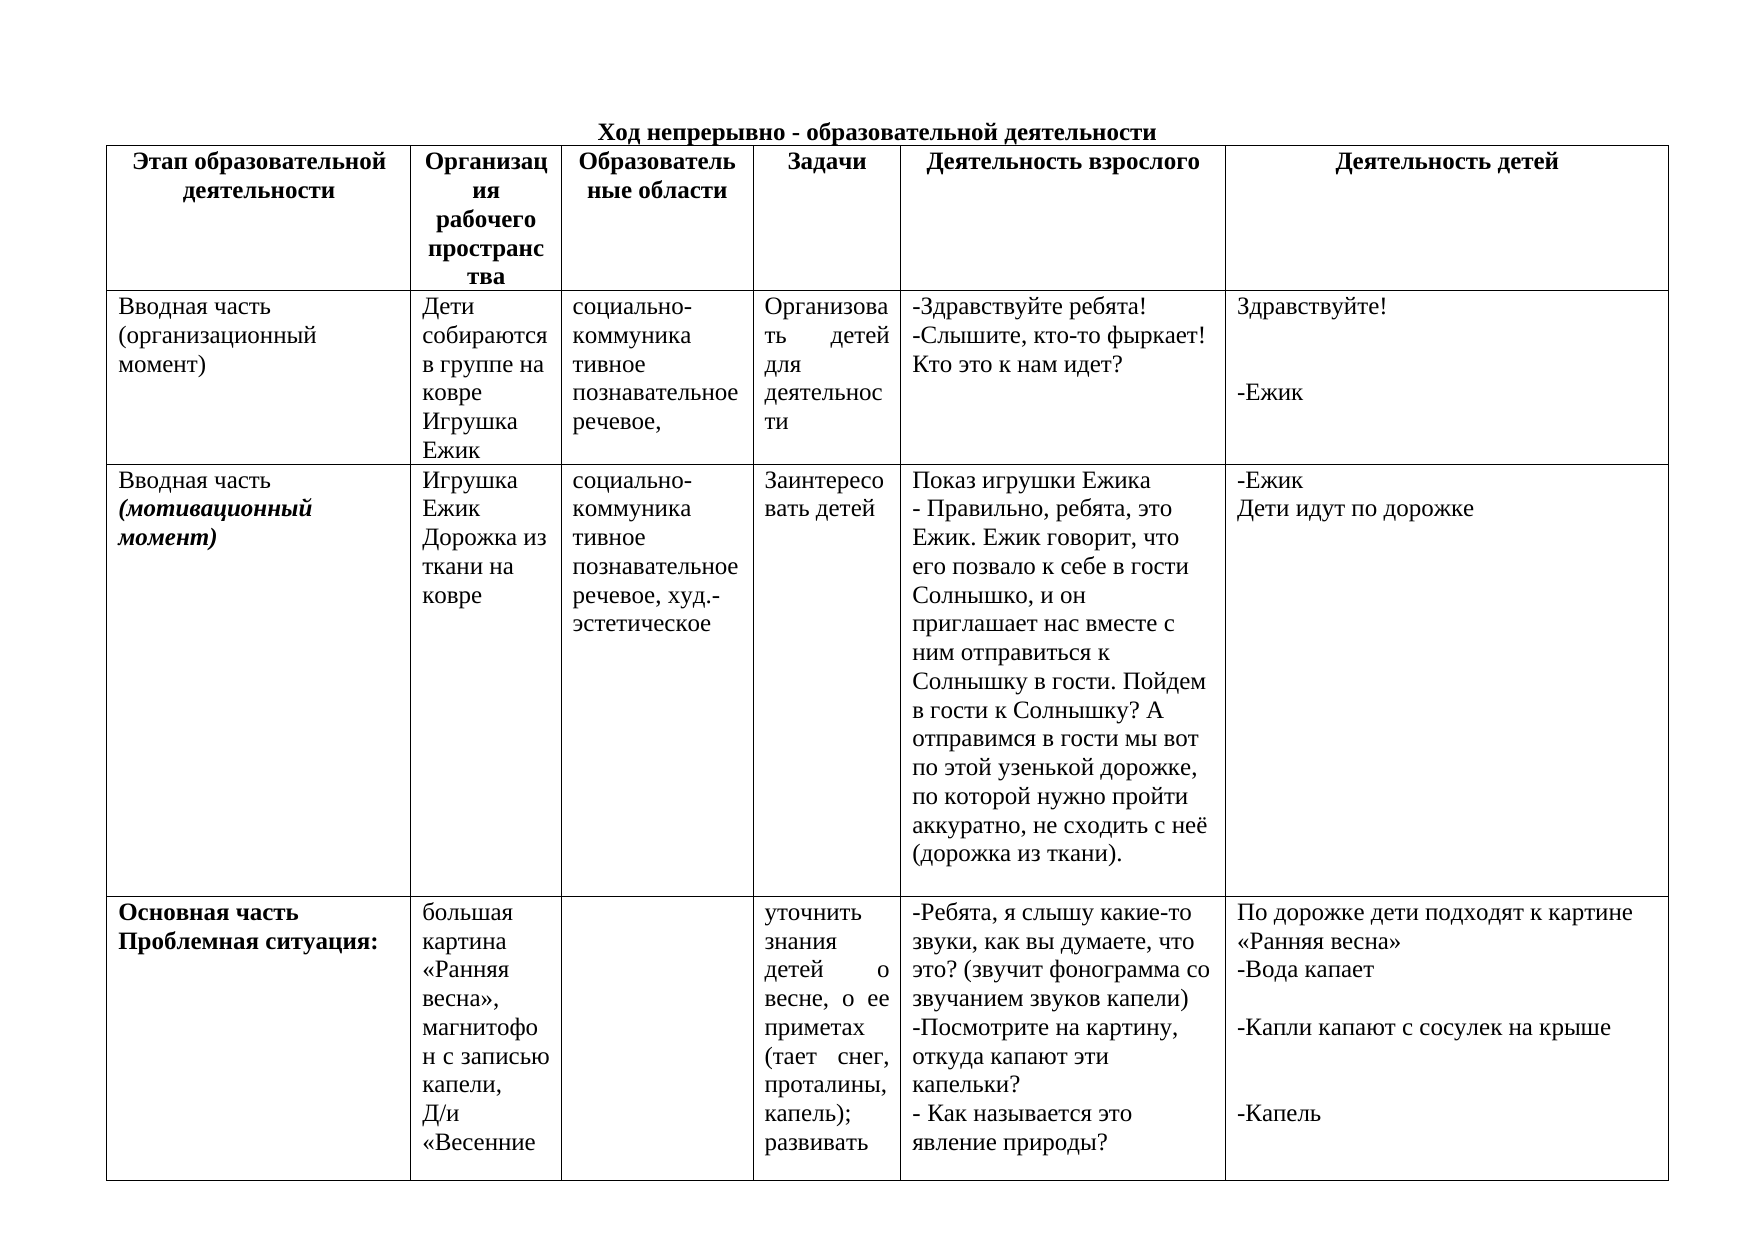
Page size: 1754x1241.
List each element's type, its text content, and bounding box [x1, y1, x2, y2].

table_cell Вводная часть (организационный момент) [107, 291, 410, 464]
table_header Этап образовательной деятельности [107, 146, 410, 290]
table_cell Организовать детей для деятельности [754, 291, 900, 464]
table_header Деятельность детей [1226, 146, 1668, 290]
table_cell Показ игрушки Ежика - Правильно, ребята, это Ежик. Ежик говорит, что его позвало к себе в гости Солнышко, и он приглашает нас вместе с ним отправиться к Солнышку в гости. Пойдем в гости к Солнышку? А отправимся в гости мы вот по этой узенькой дорожке, по которой нужно пройти аккуратно, не сходить с неё (дорожка из ткани). [901, 465, 1225, 896]
text Ход непрерывно - образовательной деятельности [118, 117, 1636, 145]
table_header Деятельность взрослого [901, 146, 1225, 290]
table_cell Игрушка Ежик Дорожка из ткани на ковре [411, 465, 561, 896]
table_cell -Ежик Дети идут по дорожке [1226, 465, 1668, 896]
table_header Задачи [754, 146, 900, 290]
table_cell Заинтересовать детей [754, 465, 900, 896]
table_cell -Здравствуйте ребята! -Слышите, кто-то фыркает! Кто это к нам идет? [901, 291, 1225, 464]
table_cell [901, 897, 1225, 1180]
table_cell [562, 897, 753, 1180]
table_cell Дети собираются в группе на ковре Игрушка Ежик [411, 291, 561, 464]
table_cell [107, 897, 410, 1180]
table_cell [411, 897, 561, 1180]
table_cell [1226, 897, 1668, 1180]
table_cell Вводная часть (мотивационный момент) [107, 465, 410, 896]
table_cell Здравствуйте! -Ежик [1226, 291, 1668, 464]
table_cell социально- коммуника тивное познавательное речевое, худ.-эстетическое [562, 465, 753, 896]
table_header Образовательные области [562, 146, 753, 290]
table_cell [754, 897, 900, 1180]
table_cell социально- коммуника тивное познавательное речевое, [562, 291, 753, 464]
table_header Организация рабочего пространства [411, 146, 561, 290]
